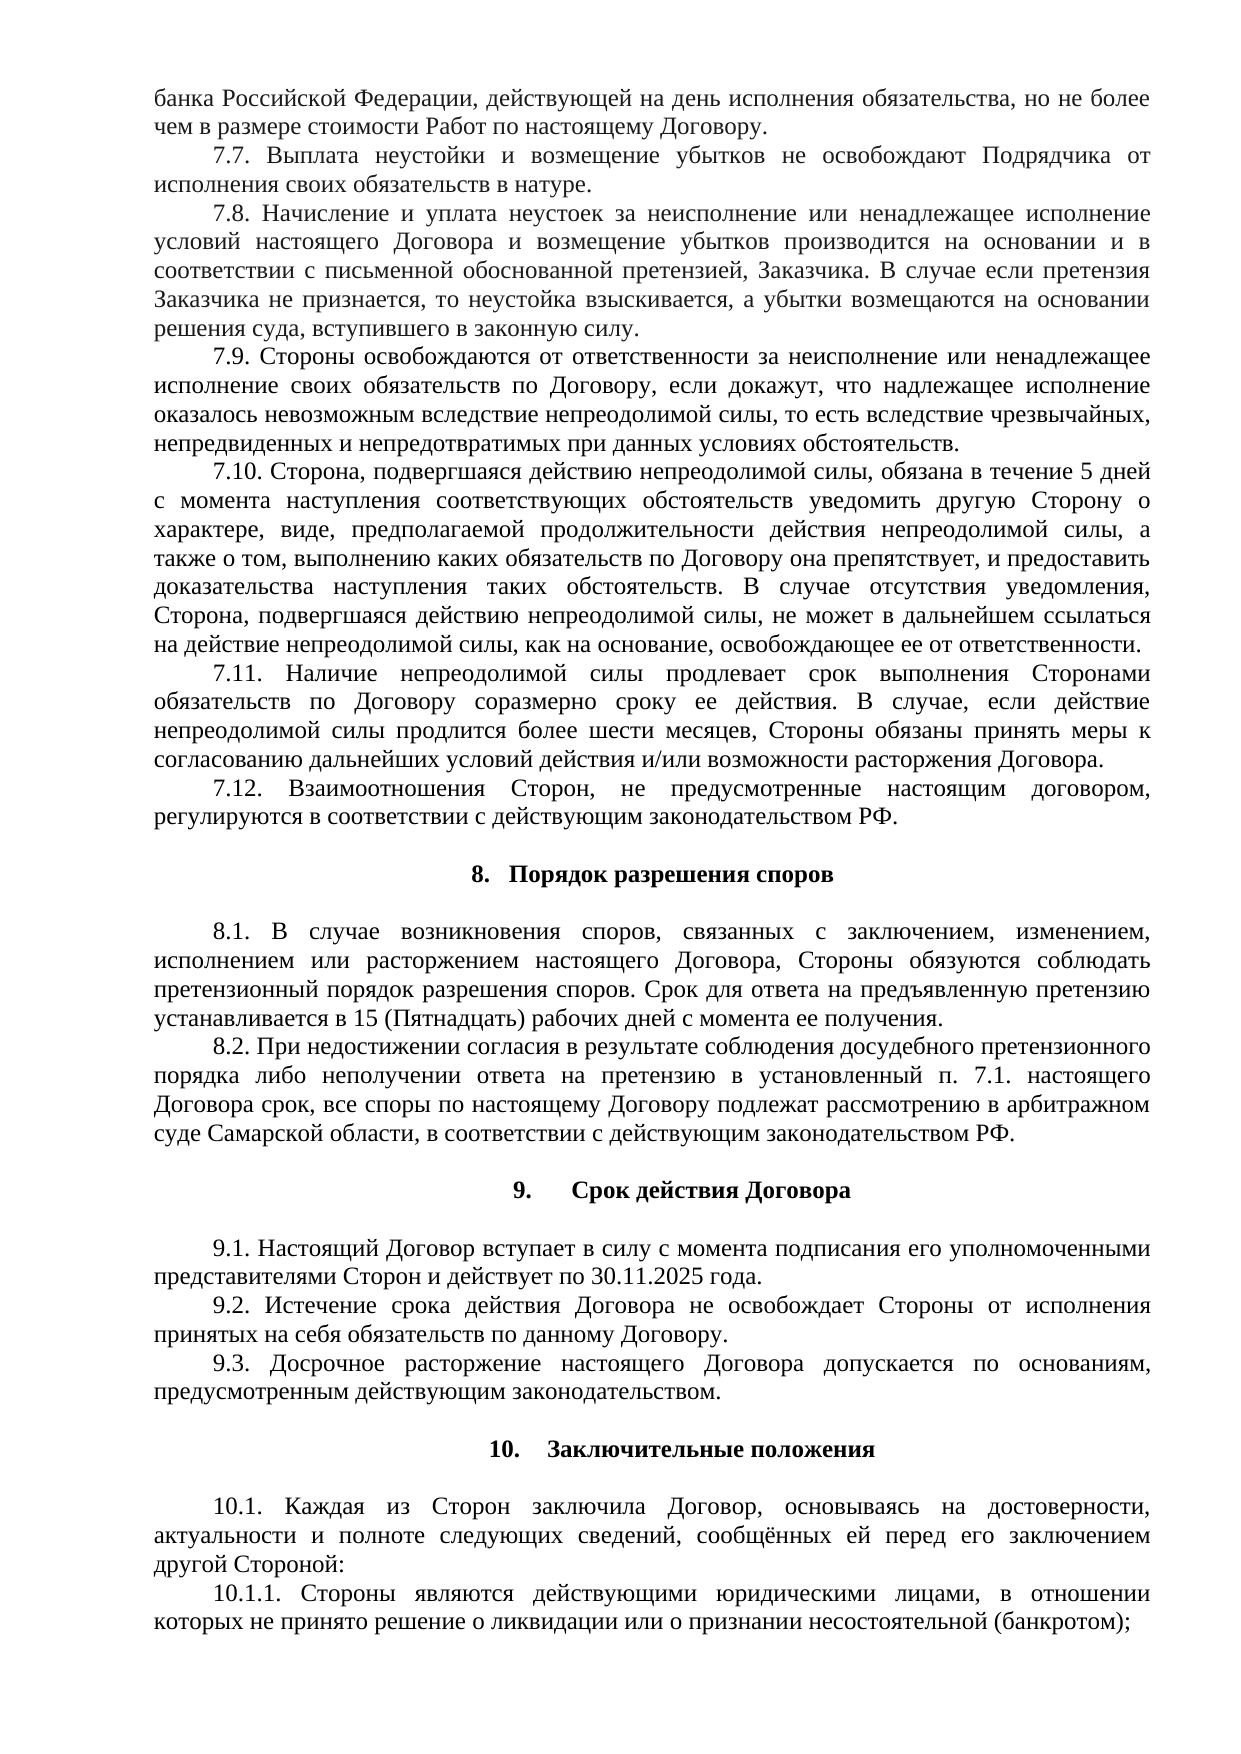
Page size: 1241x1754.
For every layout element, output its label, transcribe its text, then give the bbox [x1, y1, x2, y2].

text 8.1. В случае возникновения споров, связанных с заключением, изменением, исполнением или расторжением настоящего Договора, Стороны обязуются соблюдать претензионный порядок разрешения споров. Срок для ответа на предъявленную претензию устанавливается в 15 (Пятнадцать) рабочих дней с момента ее получения. [153, 916, 1152, 1031]
text 7.8. Начисление и уплата неустоек за неисполнение или ненадлежащее исполнение условий настоящего Договора и возмещение убытков производится на основании и в соответствии с письменной обоснованной претензией, Заказчика. В случае если претензия Заказчика не признается, то неустойка взыскивается, а убытки возмещаются на основании решения суда, вступившего в законную силу. [153, 198, 1152, 341]
list Срок действия Договора [153, 1175, 1152, 1204]
text 7.9. Стороны освобождаются от ответственности за неисполнение или ненадлежащее исполнение своих обязательств по Договору, если докажут, что надлежащее исполнение оказалось невозможным вследствие непреодолимой силы, то есть вследствие чрезвычайных, непредвиденных и непредотвратимых при данных условиях обстоятельств. [153, 341, 1152, 456]
text 9.3. Досрочное расторжение настоящего Договора допускается по основаниям, предусмотренным действующим законодательством. [153, 1348, 1152, 1405]
text 7.7. Выплата неустойки и возмещение убытков не освобождают Подрядчика от исполнения своих обязательств в натуре. [153, 140, 1152, 198]
text 9.1. Настоящий Договор вступает в силу с момента подписания его уполномоченными представителями Сторон и действует по 30.11.2025 года. [153, 1233, 1152, 1290]
text 8.2. При недостижении согласия в результате соблюдения досудебного претензионного порядка либо неполучении ответа на претензию в установленный п. 7.1. настоящего Договора срок, все споры по настоящему Договору подлежат рассмотрению в арбитражном суде Самарской области, в соответствии с действующим законодательством РФ. [153, 1031, 1152, 1146]
list Порядок разрешения споров [153, 859, 1152, 888]
text 10.1. Каждая из Сторон заключила Договор, основываясь на достоверности, актуальности и полноте следующих сведений, сообщённых ей перед его заключением другой Стороной: [153, 1491, 1152, 1578]
text 7.10. Сторона, подвергшаяся действию непреодолимой силы, обязана в течение 5 дней с момента наступления соответствующих обстоятельств уведомить другую Сторону о характере, виде, предполагаемой продолжительности действия непреодолимой силы, а также о том, выполнению каких обязательств по Договору она препятствует, и предоставить доказательства наступления таких обстоятельств. В случае отсутствия уведомления, Сторона, подвергшаяся действию непреодолимой силы, не может в дальнейшем ссылаться на действие непреодолимой силы, как на основание, освобождающее ее от ответственности. [153, 456, 1152, 658]
text 7.12. Взаимоотношения Сторон, не предусмотренные настоящим договором, регулируются в соответствии с действующим законодательством РФ. [153, 773, 1152, 830]
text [153, 83, 1152, 140]
list Заключительные положения [153, 1434, 1152, 1463]
text 7.11. Наличие непреодолимой силы продлевает срок выполнения Сторонами обязательств по Договору соразмерно сроку ее действия. В случае, если действие непреодолимой силы продлится более шести месяцев, Стороны обязаны принять меры к согласованию дальнейших условий действия и/или возможности расторжения Договора. [153, 658, 1152, 773]
text 10.1.1. Стороны являются действующими юридическими лицами, в отношении которых не принято решение о ликвидации или о признании несостоятельной (банкротом); [153, 1578, 1152, 1635]
text 9.2. Истечение срока действия Договора не освобождает Стороны от исполнения принятых на себя обязательств по данному Договору. [153, 1290, 1152, 1348]
